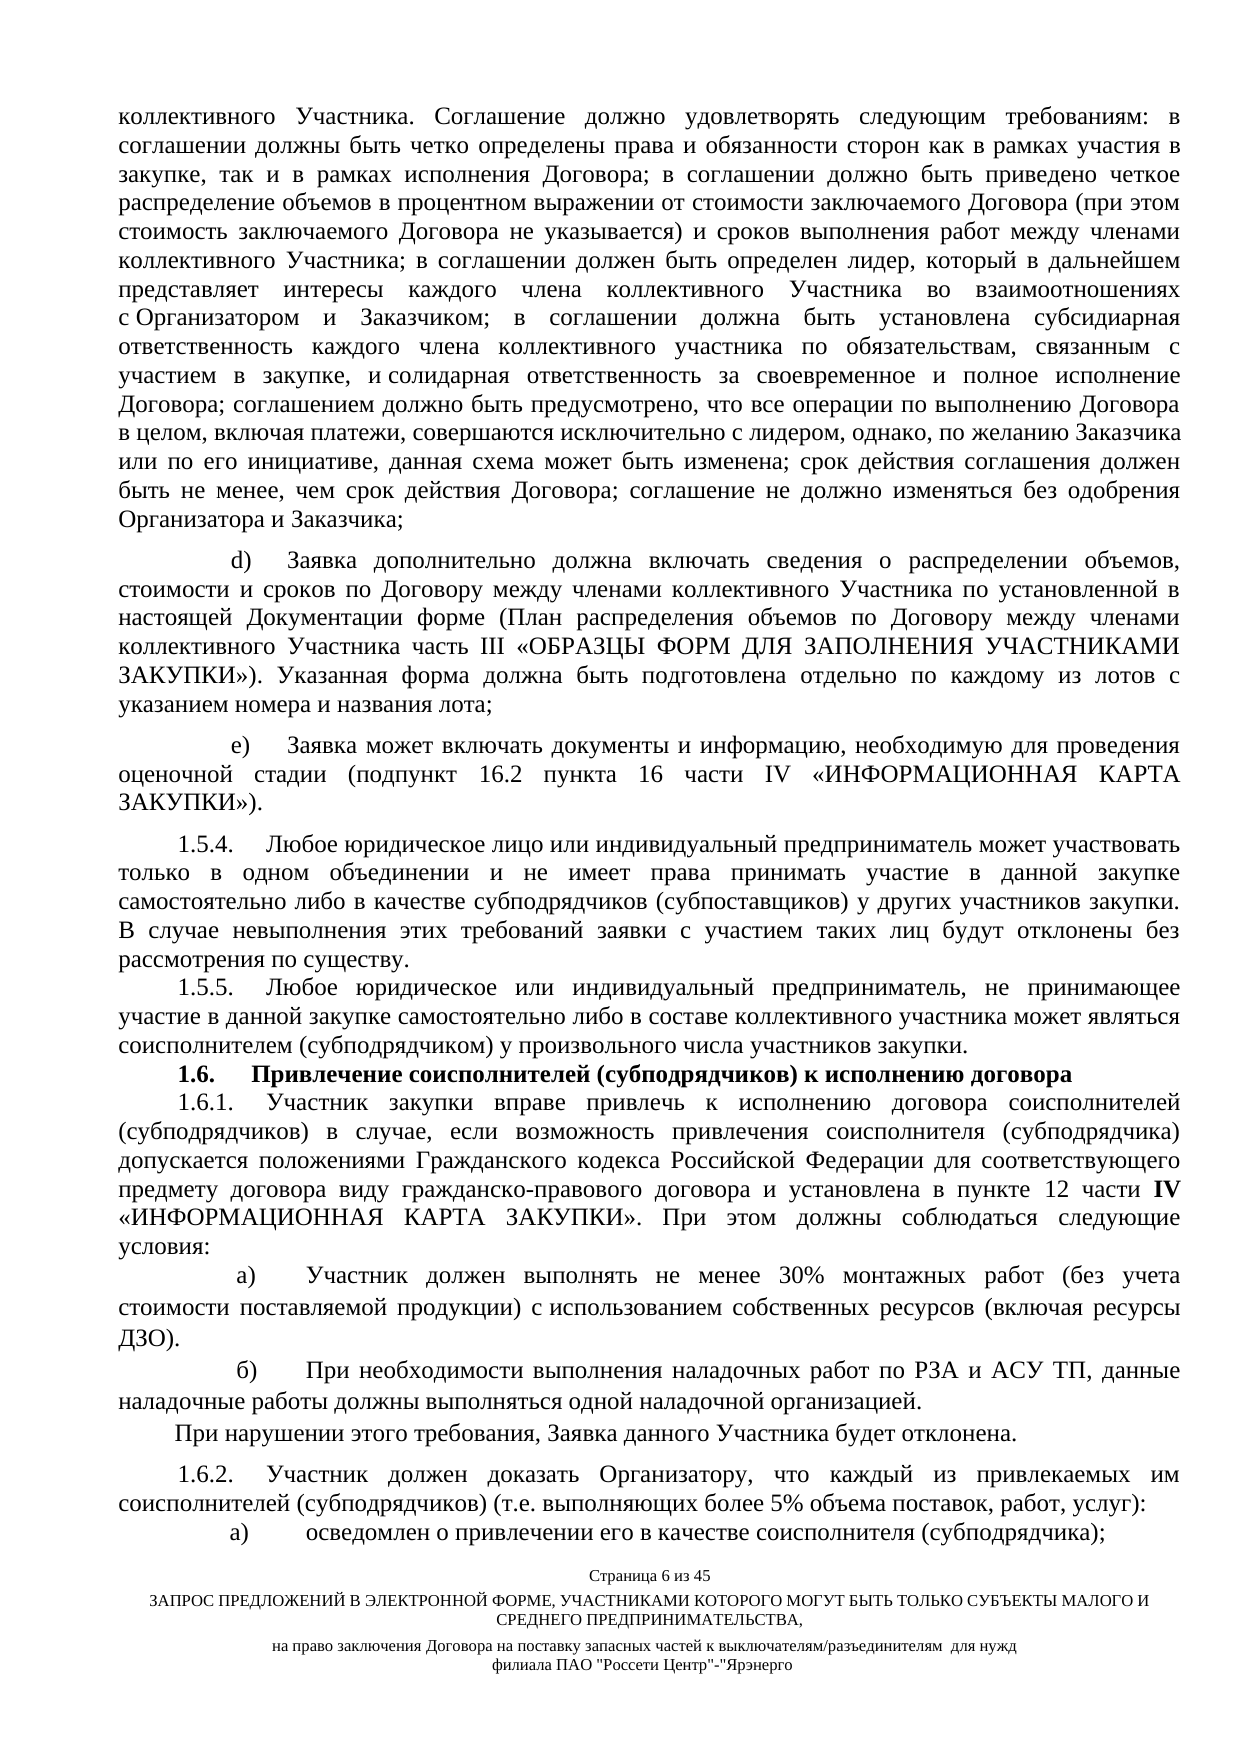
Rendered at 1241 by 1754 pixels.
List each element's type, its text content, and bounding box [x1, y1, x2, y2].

text При нарушении этого требования, Заявка данного Участника будет отклонена. [174, 1418, 1181, 1447]
list Заявка может включать документы и информацию, необходимую для проведения оценочной стадии (подпункт 16.2 пункта 16 части IV «ИНФОРМАЦИОННАЯ КАРТА ЗАКУПКИ»). [118, 730, 1181, 816]
subtitle Привлечение соисполнителей (субподрядчиков) к исполнению договора [118, 1059, 1181, 1087]
list Заявка дополнительно должна включать сведения о распределении объемов, стоимости и сроков по Договору между членами коллективного Участника по установленной в настоящей Документации форме (План распределения объемов по Договору между членами коллективного Участника часть III «ОБРАЗЦЫ ФОРМ ДЛЯ ЗАПОЛНЕНИЯ УЧАСТНИКАМИ ЗАКУПКИ»). Указанная форма должна быть подготовлена отдельно по каждому из лотов с указанием номера и названия лота; [118, 545, 1181, 717]
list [118, 101, 1181, 532]
list Участник должен выполнять не менее 30% монтажных работ (без учета стоимости поставляемой продукции) c использованием собственных ресурсов (включая ресурсы ДЗО). [118, 1260, 1181, 1352]
list При необходимости выполнения наладочных работ по РЗА и АСУ ТП, данные наладочные работы должны выполняться одной наладочной организацией. [118, 1355, 1181, 1415]
subtitle Участник закупки вправе привлечь к исполнению договора соисполнителей (субподрядчиков) в случае, если возможность привлечения соисполнителя (субподрядчика) допускается положениями Гражданского кодекса Российской Федерации для соответствующего предмету договора виду гражданско-правового договора и установлена в пункте 12 части IV «ИНФОРМАЦИОННАЯ КАРТА ЗАКУПКИ». При этом должны соблюдаться следующие условия: [118, 1087, 1181, 1260]
subtitle Участник должен доказать Организатору, что каждый из привлекаемых им соисполнителей (субподрядчиков) (т.е. выполняющих более 5% объема поставок, работ, услуг): [118, 1459, 1181, 1517]
subtitle Любое юридическое или индивидуальный предприниматель, не принимающее участие в данной закупке самостоятельно либо в составе коллективного участника может являться соисполнителем (субподрядчиком) у произвольного числа участников закупки. [118, 972, 1181, 1059]
subtitle Любое юридическое лицо или индивидуальный предприниматель может участвовать только в одном объединении и не имеет права принимать участие в данной закупке самостоятельно либо в качестве субподрядчиков (субпоставщиков) у других участников закупки. В случае невыполнения этих требований заявки с участием таких лиц будут отклонены без рассмотрения по существу. [118, 829, 1181, 972]
list осведомлен о привлечении его в качестве соисполнителя (субподрядчика); [118, 1517, 1181, 1545]
